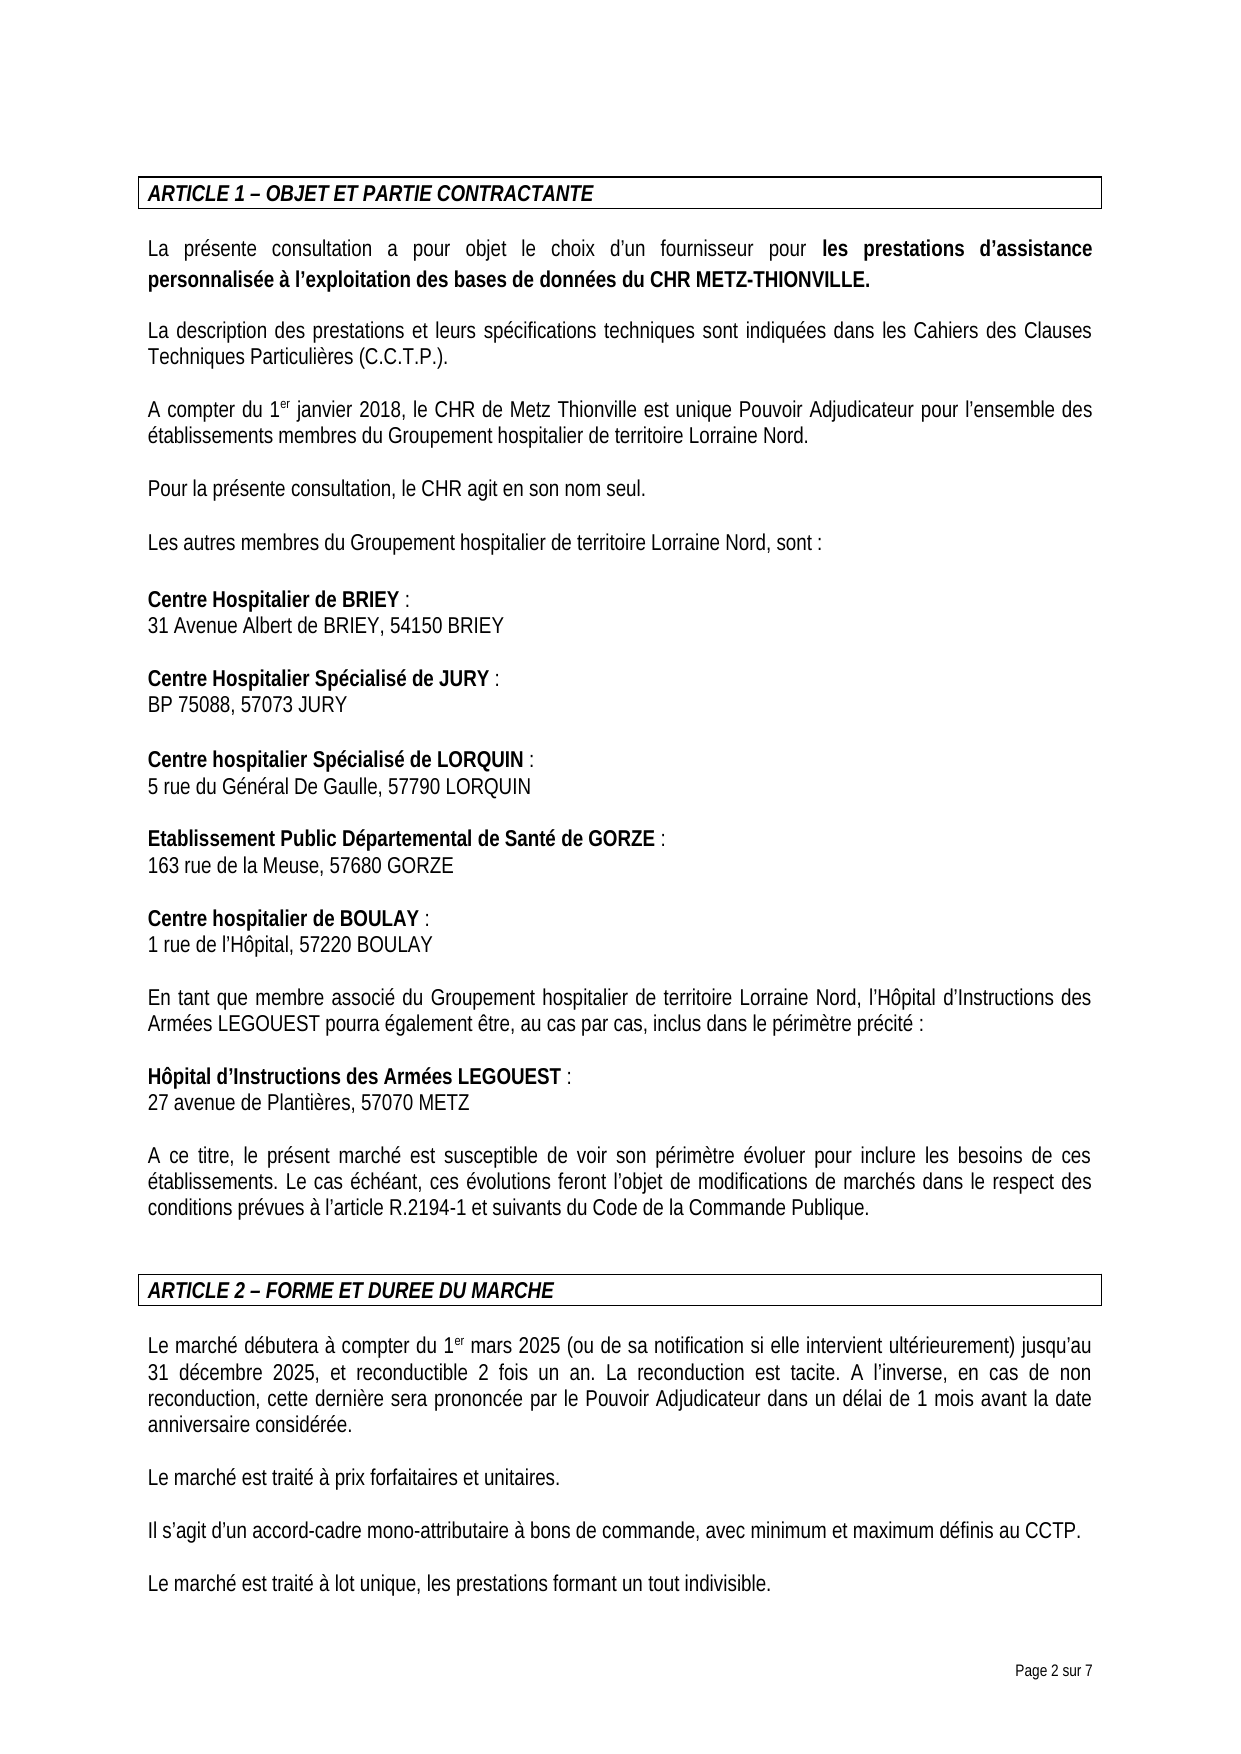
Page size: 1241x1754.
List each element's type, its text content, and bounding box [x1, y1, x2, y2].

text Le marché est traité à lot unique, les prestations formant un tout indivisible. [148, 1569, 1092, 1596]
text Pour la présente consultation, le CHR agit en son nom seul. [148, 475, 1092, 501]
text Les autres membres du Groupement hospitalier de territoire Lorraine Nord, sont : [148, 527, 1092, 557]
text Centre hospitalier de BOULAY : [148, 904, 1089, 931]
text BP 75088, 57073 JURY [148, 691, 1089, 718]
text La description des prestations et leurs spécifications techniques sont indiquées dans les Cahiers des Clauses Techniques Particulières (C.C.T.P.). [148, 317, 1092, 369]
text Centre Hospitalier Spécialisé de JURY : [148, 665, 1089, 691]
text 31 Avenue Albert de BRIEY, 54150 BRIEY [148, 612, 1089, 638]
text En tant que membre associé du Groupement hospitalier de territoire Lorraine Nord, l’Hôpital d’Instructions des Armées LEGOUEST pourra également être, au cas par cas, inclus dans le périmètre précité : [148, 983, 1092, 1036]
text 5 rue du Général De Gaulle, 57790 LORQUIN [148, 773, 1089, 799]
subtitle ARTICLE 2 – FORME ET DUREE DU MARCHE [139, 1275, 1101, 1305]
text 1 rue de l’Hôpital, 57220 BOULAY [148, 931, 1089, 957]
text Le marché est traité à prix forfaitaires et unitaires. [148, 1464, 1092, 1491]
text ARTICLE 1 – OBJET ET PARTIE CONTRACTANTE [139, 178, 1101, 208]
text Centre Hospitalier de BRIEY : [148, 586, 1089, 612]
text 27 avenue de Plantières, 57070 METZ [148, 1089, 1089, 1115]
text Il s’agit d’un accord-cadre mono-attributaire à bons de commande, avec minimum et maximum définis au CCTP. [148, 1517, 1092, 1543]
text Etablissement Public Départemental de Santé de GORZE : [148, 825, 1089, 852]
text 163 rue de la Meuse, 57680 GORZE [148, 852, 1089, 878]
text A compter du 1er janvier 2018, le CHR de Metz Thionville est unique Pouvoir Adjudicateur pour l’ensemble des établissements membres du Groupement hospitalier de territoire Lorraine Nord. [148, 396, 1092, 448]
text La présente consultation a pour objet le choix d’un fournisseur pour les prestations d’assistance personnalisée à l’exploitation des bases de données du CHR METZ-THIONVILLE. [148, 235, 1092, 292]
text Le marché débutera à compter du 1er mars 2025 (ou de sa notification si elle intervient ultérieurement) jusqu’au 31 décembre 2025, et reconductible 2 fois un an. La reconduction est tacite. A l’inverse, en cas de non reconduction, cette dernière sera prononcée par le Pouvoir Adjudicateur dans un délai de 1 mois avant la date anniversaire considérée. [148, 1332, 1092, 1438]
text A ce titre, le présent marché est susceptible de voir son périmètre évoluer pour inclure les besoins de ces établissements. Le cas échéant, ces évolutions feront l’objet de modifications de marchés dans le respect des conditions prévues à l’article R.2194-1 et suivants du Code de la Commande Publique. [148, 1142, 1092, 1221]
text Centre hospitalier Spécialisé de LORQUIN : [148, 746, 1089, 773]
text Hôpital d’Instructions des Armées LEGOUEST : [148, 1063, 1089, 1089]
